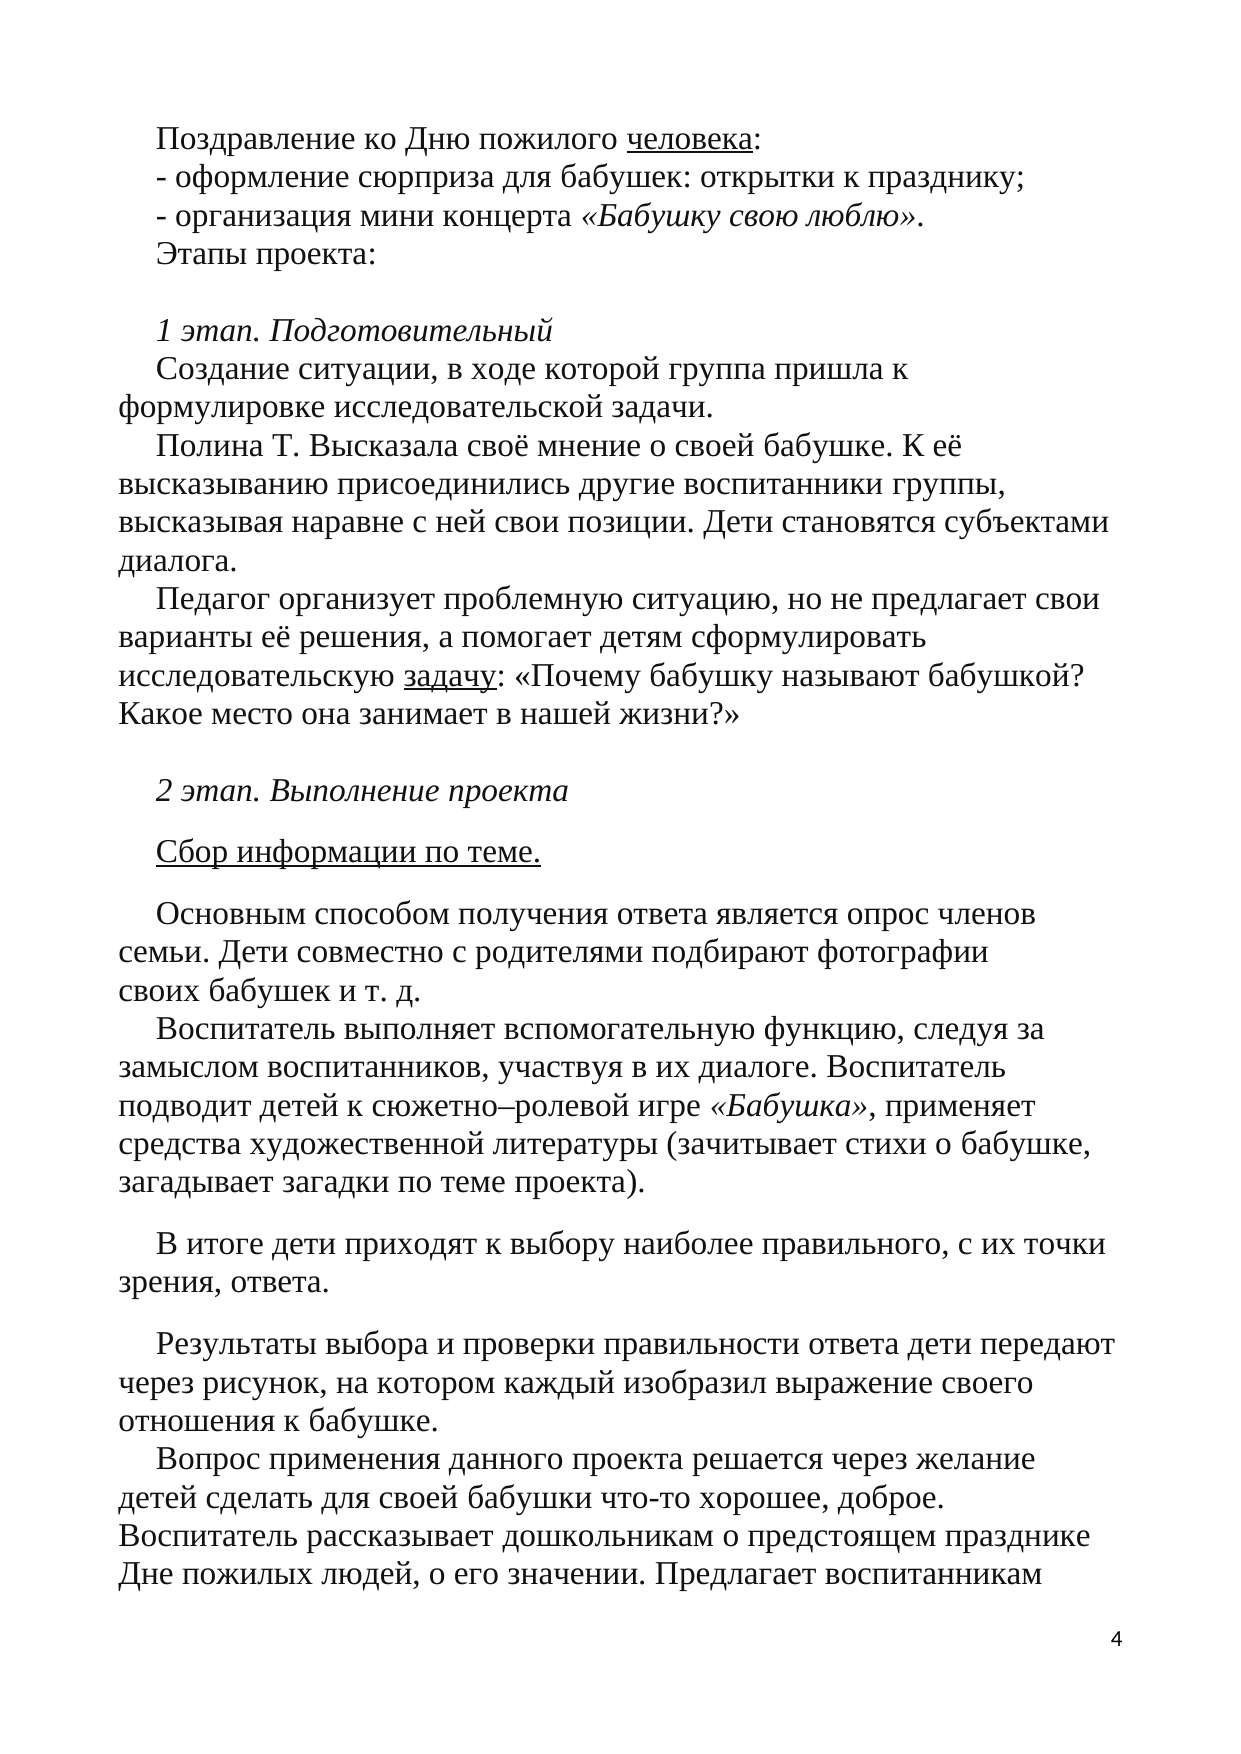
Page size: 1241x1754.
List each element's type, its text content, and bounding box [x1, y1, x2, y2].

text Полина Т. Высказала своё мнение о своей бабушке. К её высказыванию присоединились другие воспитанники группы, высказывая наравне с ней свои позиции. Дети становятся субъектами диалога. [118, 425, 1122, 578]
text В итоге дети приходят к выбору наиболее правильного, с их точки зрения, ответа. [118, 1223, 1122, 1300]
text Этапы проекта: [118, 233, 1122, 271]
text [118, 1438, 1122, 1592]
text - оформление сюрприза для бабушек: открытки к празднику; [118, 156, 1122, 195]
text 2 этап. Выполнение проекта [118, 770, 1122, 808]
text Основным способом получения ответа является опрос членов семьи. Дети совместно с родителями подбирают фотографии своих бабушек и т. д. [118, 893, 1122, 1008]
text Результаты выбора и проверки правильности ответа дети передают через рисунок, на котором каждый изобразил выражение своего отношения к бабушке. [118, 1323, 1122, 1438]
text Сбор информации по теме. [118, 832, 1122, 870]
text 1 этап. Подготовительный [118, 310, 1122, 348]
text Создание ситуации, в ходе которой группа пришла к формулировке исследовательской задачи. [118, 348, 1122, 425]
text Поздравление ко Дню пожилого человека: [118, 118, 1122, 156]
text - организация мини концерта «Бабушку свою люблю». [118, 195, 1122, 233]
text Воспитатель выполняет вспомогательную функцию, следуя за замыслом воспитанников, участвуя в их диалоге. Воспитатель подводит детей к сюжетно–ролевой игре «Бабушка», применяет средства художественной литературы (зачитывает стихи о бабушке, загадывает загадки по теме проекта). [118, 1008, 1122, 1200]
text Педагог организует проблемную ситуацию, но не предлагает свои варианты её решения, а помогает детям сформулировать исследовательскую задачу: «Почему бабушку называют бабушкой? Какое место она занимает в нашей жизни?» [118, 578, 1122, 731]
